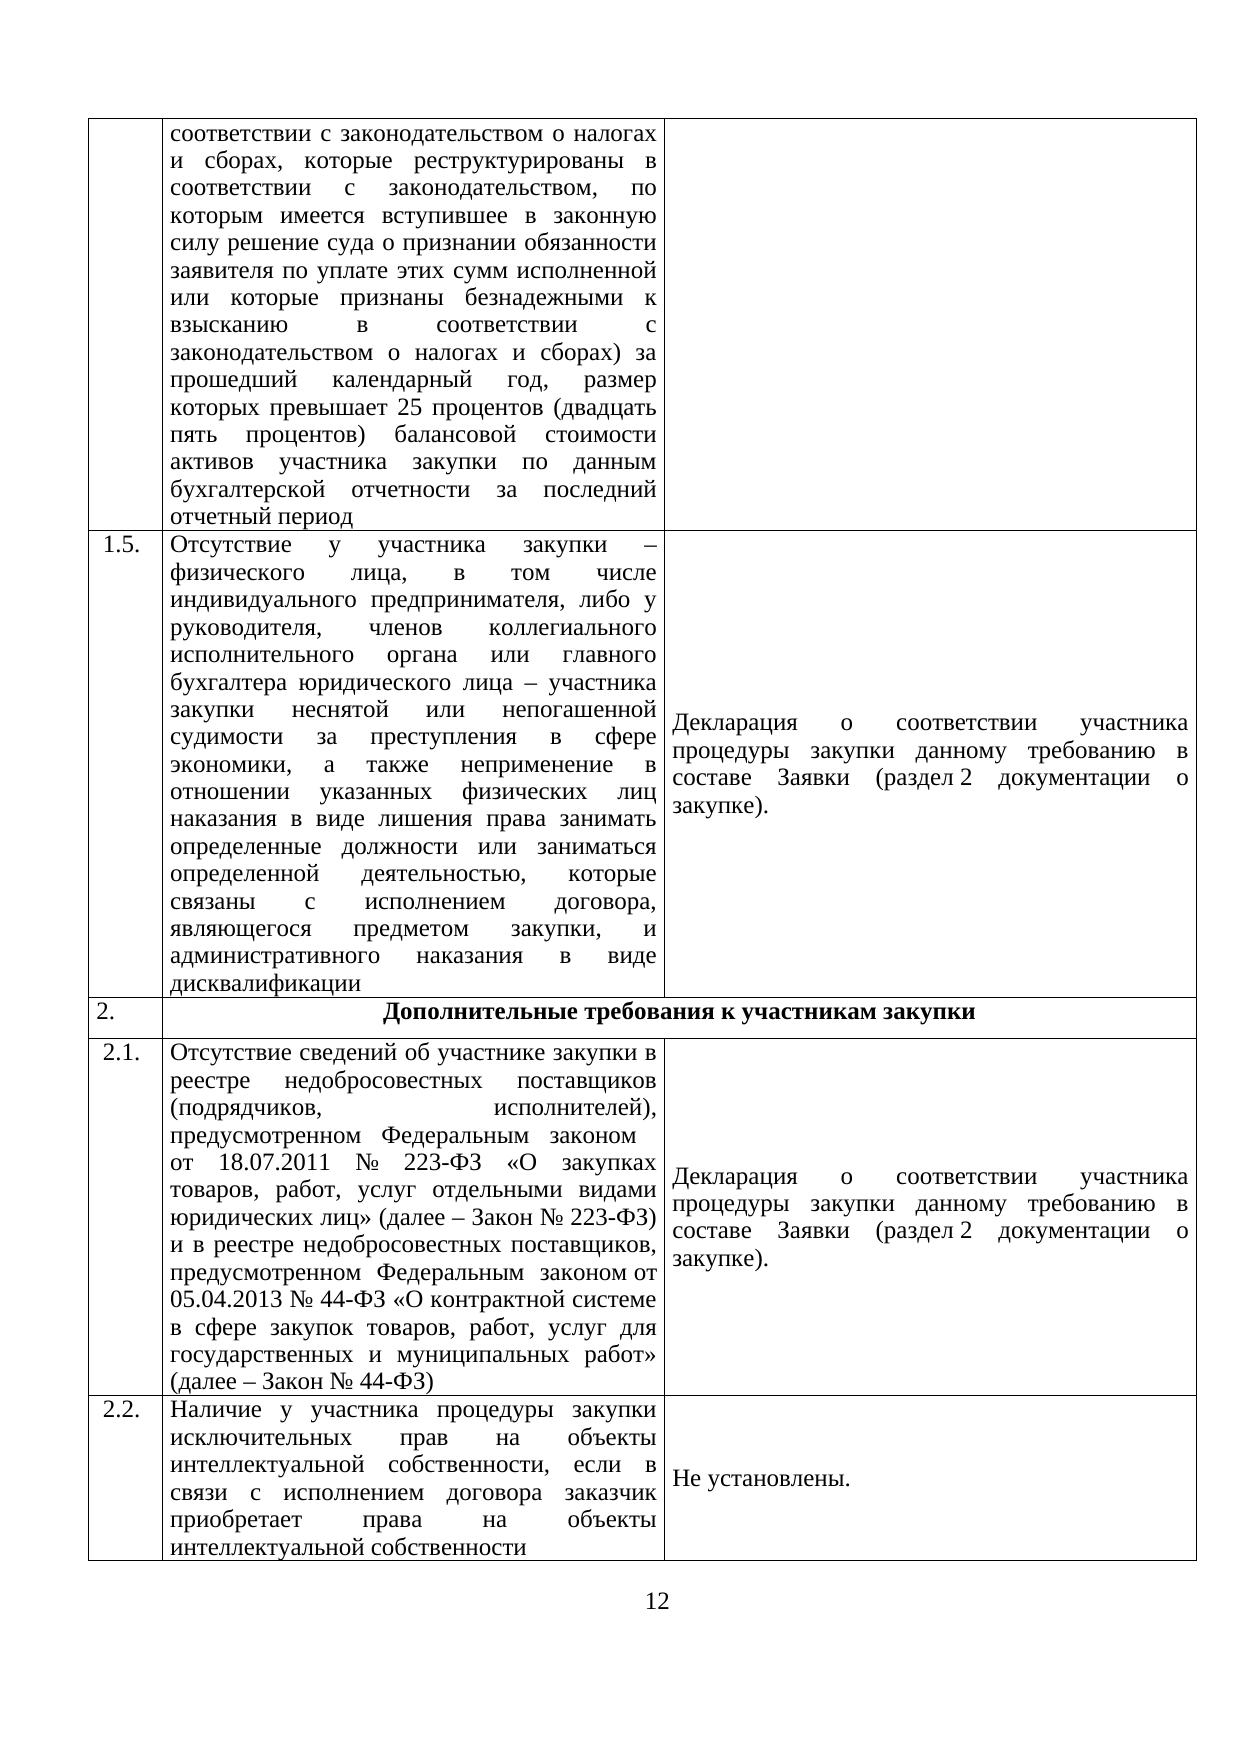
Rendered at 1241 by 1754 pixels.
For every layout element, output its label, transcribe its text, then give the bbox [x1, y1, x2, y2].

table_cell [89, 998, 162, 1038]
table_cell [89, 1396, 162, 1560]
table_cell Отсутствие сведений об участнике закупки в реестре недобросовестных поставщиков (подрядчиков, исполнителей), предусмотренном Федеральным законом от 18.07.2011 № 223-ФЗ «О закупках товаров, работ, услуг отдельными видами юридических лиц» (далее – Закон № 223-ФЗ) и в реестре недобросовестных поставщиков, предусмотренном Федеральным законом от 05.04.2013 № 44-ФЗ «О контрактной системе в сфере закупок товаров, работ, услуг для государственных и муниципальных работ» (далее – Закон № 44-ФЗ) [163, 1039, 664, 1395]
table_cell [89, 1039, 162, 1395]
table_cell Декларация о соответствии участника процедуры закупки данному требованию в составе Заявки (раздел 2 документации о закупке). [665, 531, 1196, 997]
table_cell [89, 531, 162, 997]
table_cell Дополнительные требования к участникам закупки [163, 998, 1196, 1038]
table_cell Декларация о соответствии участника процедуры закупки данному требованию в составе Заявки (раздел 2 документации о закупке). [665, 1039, 1196, 1395]
table_cell [89, 119, 162, 530]
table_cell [163, 119, 664, 530]
table_cell Отсутствие у участника закупки – физического лица, в том числе индивидуального предпринимателя, либо у руководителя, членов коллегиального исполнительного органа или главного бухгалтера юридического лица – участника закупки неснятой или непогашенной судимости за преступления в сфере экономики, а также неприменение в отношении указанных физических лиц наказания в виде лишения права занимать определенные должности или заниматься определенной деятельностью, которые связаны с исполнением договора, являющегося предметом закупки, и административного наказания в виде дисквалификации [163, 531, 664, 997]
table_cell Не установлены. [665, 1396, 1196, 1560]
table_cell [665, 119, 1196, 530]
table_cell Наличие у участника процедуры закупки исключительных прав на объекты интеллектуальной собственности, если в связи с исполнением договора заказчик приобретает права на объекты интеллектуальной собственности [163, 1396, 664, 1560]
